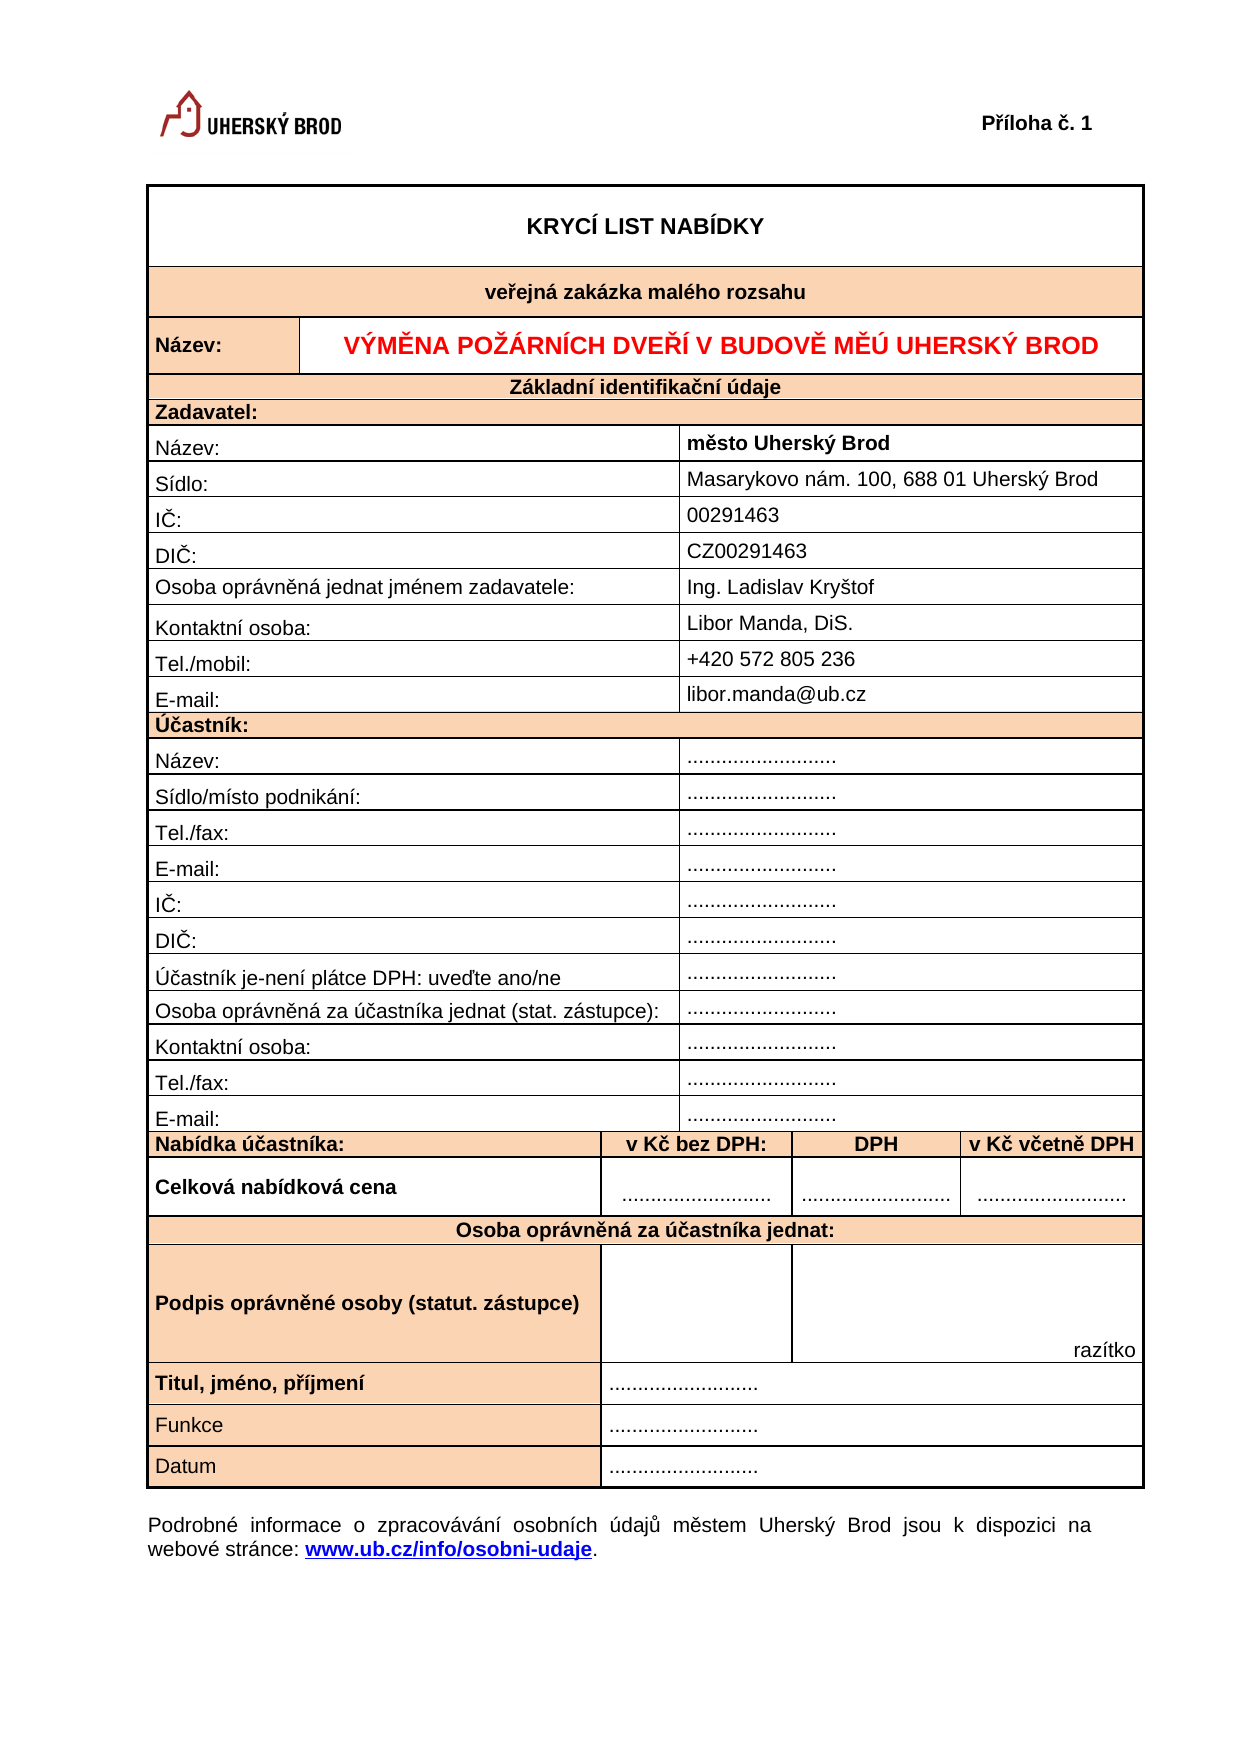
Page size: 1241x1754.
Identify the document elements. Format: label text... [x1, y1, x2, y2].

table_cell .......................... [680, 1096, 1142, 1131]
table_cell Název: [149, 318, 299, 373]
table_cell Titul, jméno, příjmení [149, 1363, 600, 1403]
table_cell .......................... [680, 1061, 1142, 1095]
table_cell Nabídka účastníka: [149, 1132, 600, 1156]
table_cell v Kč bez DPH: [602, 1132, 791, 1156]
table_cell Zadavatel: [149, 400, 1142, 424]
table_header KRYCÍ LIST NABÍDKY [149, 187, 1142, 266]
table_cell IČ: [149, 882, 679, 917]
table_cell Osoba oprávněná za účastníka jednat (stat. zástupce): [149, 991, 679, 1023]
table_cell Ing. Ladislav Kryštof [680, 569, 1142, 604]
table_cell [602, 1245, 791, 1362]
table_cell Celková nabídková cena [149, 1158, 600, 1215]
table_cell .......................... [680, 739, 1142, 773]
table_cell Základní identifikační údaje [149, 375, 1142, 398]
table_cell Účastník: [149, 713, 1142, 737]
table_cell Tel./fax: [149, 1061, 679, 1095]
text Podrobné informace o zpracovávání osobních údajů městem Uherský Brod jsou k dispozici na webové stránce: www.ub.cz/info/osobni-udaje. [148, 1513, 1092, 1561]
table_cell E-mail: [149, 1096, 679, 1131]
table_cell Název: [149, 426, 679, 460]
table_cell Sídlo: [149, 462, 679, 496]
table_cell .......................... [602, 1447, 1142, 1486]
table_cell v Kč včetně DPH [961, 1132, 1142, 1156]
table_cell výměna požárních dveří v budově měú uherský brod [300, 318, 1142, 373]
table_cell razítko [793, 1245, 1142, 1362]
table_cell E-mail: [149, 677, 679, 711]
table_cell .......................... [680, 1025, 1142, 1059]
table_cell Libor Manda, DiS. [680, 605, 1142, 639]
table_cell E-mail: [149, 846, 679, 881]
table_cell Název: [149, 739, 679, 773]
table_cell Datum [149, 1447, 600, 1486]
table_cell libor.manda@ub.cz [680, 677, 1142, 711]
table_cell CZ00291463 [680, 533, 1142, 568]
table_cell Funkce [149, 1405, 600, 1445]
picture [147, 73, 354, 155]
table_cell .......................... [602, 1363, 1142, 1403]
table_cell .......................... [680, 991, 1142, 1023]
table_cell .......................... [602, 1405, 1142, 1445]
table_cell .......................... [680, 846, 1142, 881]
table_cell DIČ: [149, 533, 679, 568]
table_cell Masarykovo nám. 100, 688 01 Uherský Brod [680, 462, 1142, 496]
table_cell .......................... [680, 918, 1142, 953]
table_cell Tel./fax: [149, 811, 679, 845]
table_cell Kontaktní osoba: [149, 605, 679, 639]
table_cell Účastník je-není plátce DPH: uveďte ano/ne [149, 954, 679, 990]
table_cell .......................... [680, 811, 1142, 845]
table_cell Sídlo/místo podnikání: [149, 775, 679, 809]
table_cell +420 572 805 236 [680, 641, 1142, 676]
table_cell .......................... [680, 775, 1142, 809]
table_cell IČ: [149, 497, 679, 532]
table_cell Osoba oprávněná jednat jménem zadavatele: [149, 569, 679, 604]
table_cell .......................... [680, 954, 1142, 990]
table_cell .......................... [961, 1158, 1142, 1215]
table_cell DPH [793, 1132, 960, 1156]
table_cell Kontaktní osoba: [149, 1025, 679, 1059]
table_cell Tel./mobil: [149, 641, 679, 676]
table_cell veřejná zakázka malého rozsahu [149, 267, 1142, 316]
table_cell .......................... [680, 882, 1142, 917]
table_cell 00291463 [680, 497, 1142, 532]
table_cell město Uherský Brod [680, 426, 1142, 460]
table_cell .......................... [793, 1158, 960, 1215]
table_cell DIČ: [149, 918, 679, 953]
table_cell Osoba oprávněná za účastníka jednat: [149, 1217, 1142, 1243]
table_cell Podpis oprávněné osoby (statut. zástupce) [149, 1245, 600, 1362]
table_cell .......................... [602, 1158, 791, 1215]
